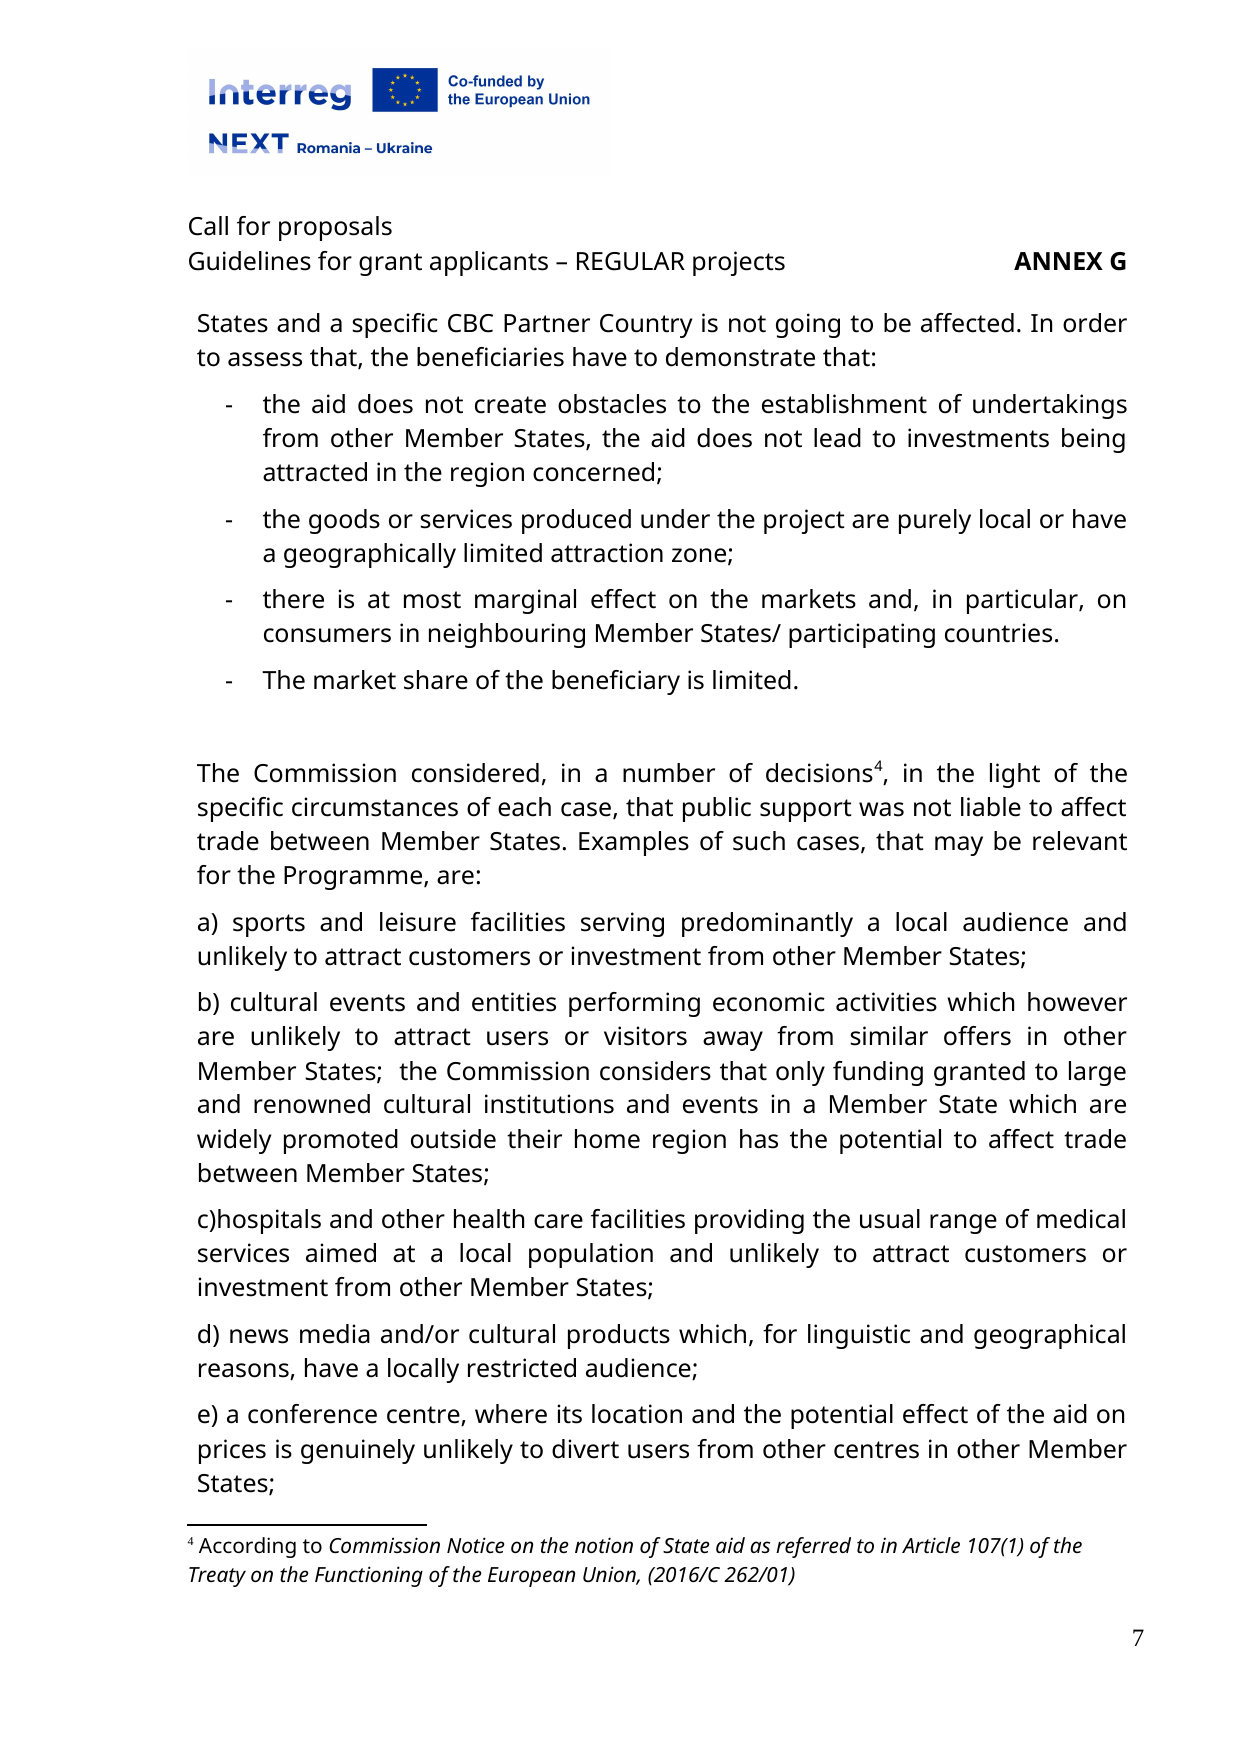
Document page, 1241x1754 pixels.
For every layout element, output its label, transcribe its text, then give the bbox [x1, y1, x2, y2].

text e) a conference centre, where its location and the potential effect of the aid on prices is genuinely unlikely to divert users from other centres in other Member States; [197, 1397, 1128, 1499]
list there is at most marginal effect on the markets and, in particular, on consumers in neighbouring Member States/ participating countries. [225, 582, 1128, 650]
list The market share of the beneficiary is limited. [225, 662, 1128, 697]
list the aid does not create obstacles to the establishment of undertakings from other Member States, the aid does not lead to investments being attracted in the region concerned; [225, 387, 1128, 489]
text d) news media and/or cultural products which, for linguistic and geographical reasons, have a locally restricted audience; [197, 1317, 1128, 1385]
picture [187, 46, 612, 175]
list the goods or services produced under the project are purely local or have a geographically limited attraction zone; [225, 501, 1128, 569]
text a) sports and leisure facilities serving predominantly a local audience and unlikely to attract customers or investment from other Member States; [197, 904, 1128, 972]
text c)hospitals and other health care facilities providing the usual range of medical services aimed at a local population and unlikely to attract customers or investment from other Member States; [197, 1202, 1128, 1304]
text b) cultural events and entities performing economic activities which however are unlikely to attract users or visitors away from similar offers in other Member States; the Commission considers that only funding granted to large and renowned cultural institutions and events in a Member State which are widely promoted outside their home region has the potential to affect trade between Member States; [197, 985, 1128, 1189]
text The Commission considered, in a number of decisions, in the light of the specific circumstances of each case, that public support was not liable to affect trade between Member States. Examples of such cases, that may be relevant for the Programme, are: [197, 756, 1128, 892]
